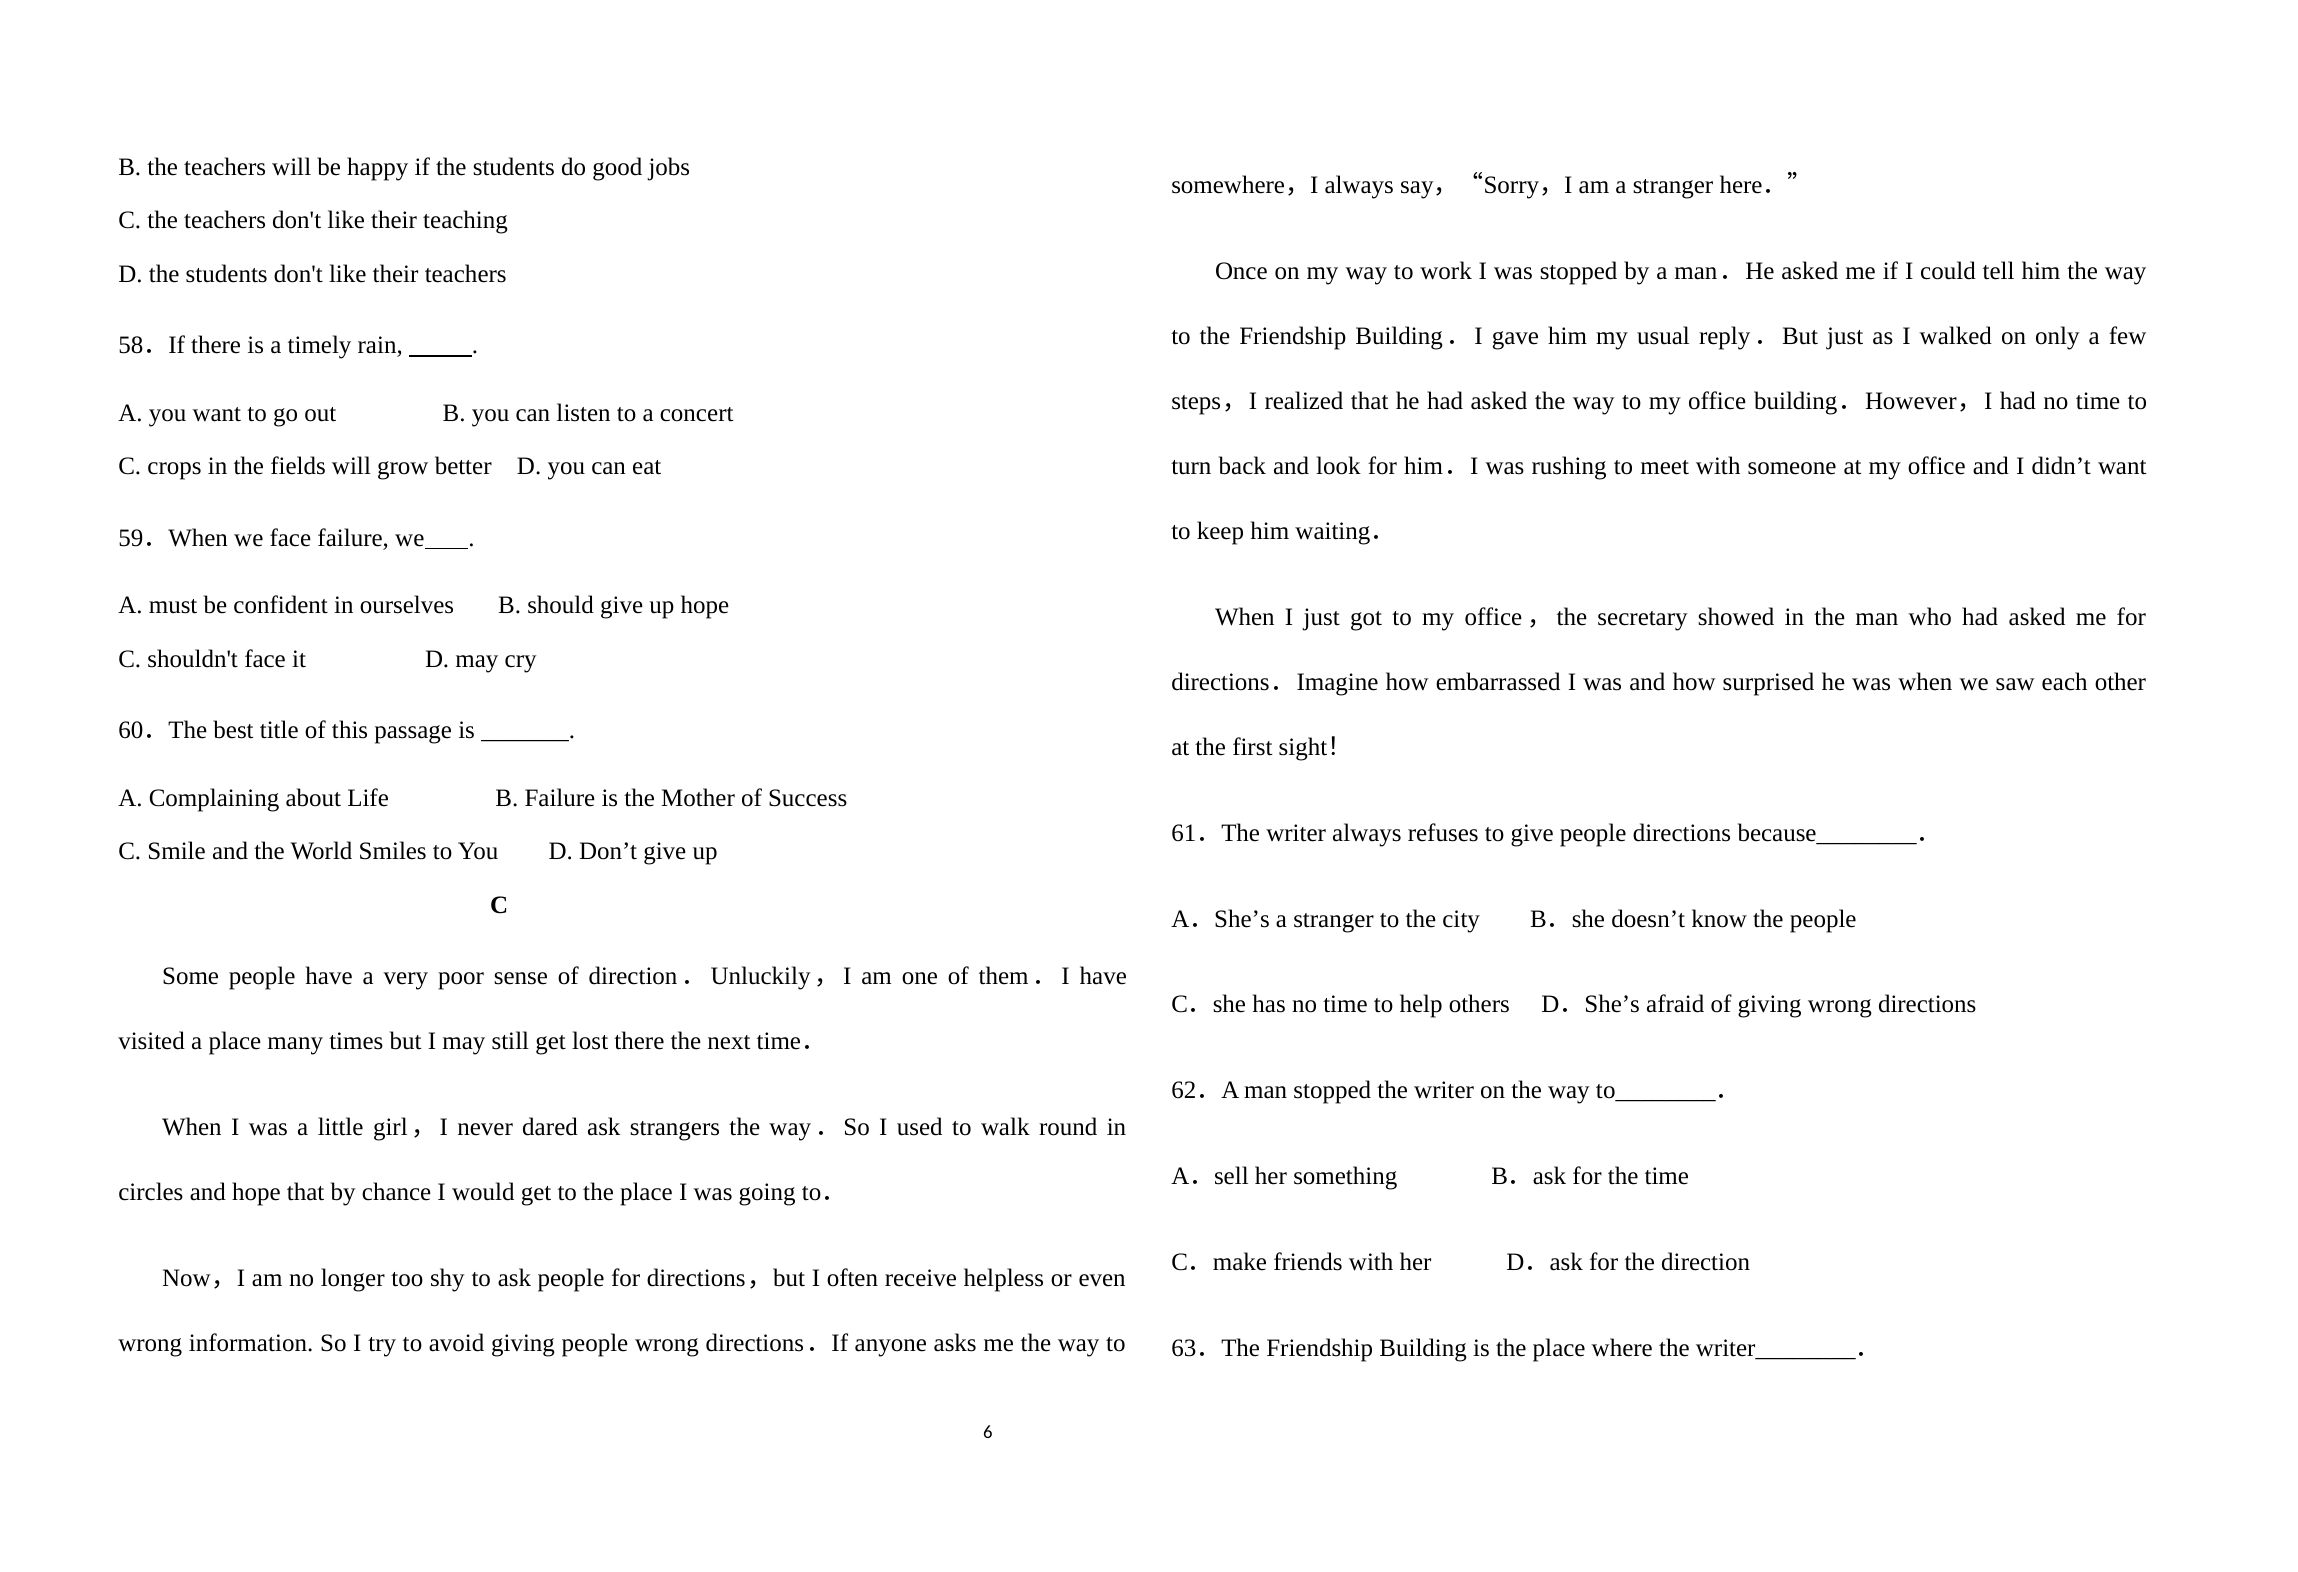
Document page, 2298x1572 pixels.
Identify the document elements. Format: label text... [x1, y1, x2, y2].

text C. shouldn't face it D. may cry [118, 642, 1127, 674]
text C．she has no time to help others D．She’s afraid of giving wrong directions [1171, 969, 2147, 1034]
text C. crops in the fields will grow better D. you can eat [118, 449, 1127, 482]
text A. you want to go out B. you can listen to a concert [118, 396, 1127, 429]
text Now，I am no longer too shy to ask people for directions，but I often receive helpless or even wrong information. So I try to avoid giving people wrong directions．If anyone asks me the way to somewhere，I always say，“Sorry，I am a stranger here．” [118, 1243, 1127, 1373]
text A. Complaining about Life B. Failure is the Mother of Success [118, 781, 1127, 814]
text A．sell her something B．ask for the time [1171, 1141, 2147, 1206]
text 58．If there is a timely rain, . [118, 310, 1127, 375]
text Once on my way to work I was stopped by a man．He asked me if I could tell him the way to the Friendship Building．I gave him my usual reply．But just as I walked on only a few steps，I realized that he had asked the way to my office building．However，I had no time to turn back and look for him．I was rushing to meet with someone at my office and I didn’t want to keep him waiting． [1171, 236, 2147, 561]
text A．She’s a stranger to the city B．she doesn’t know the people [1171, 884, 2147, 949]
text B. the teachers will be happy if the students do good jobs [118, 150, 1127, 183]
text C. the teachers don't like their teaching [118, 204, 1127, 236]
text 60．The best title of this passage is _______. [118, 695, 1127, 760]
text When I was a little girl，I never dared ask strangers the way．So I used to walk round in circles and hope that by chance I would get to the place I was going to． [118, 1092, 1127, 1222]
text C．make friends with her D．ask for the direction [1171, 1227, 2147, 1292]
text 61．The writer always refuses to give people directions because________． [1171, 798, 2147, 863]
text Now，I am no longer too shy to ask people for directions，but I often receive helpless or even wrong information. So I try to avoid giving people wrong directions．If anyone asks me the way to somewhere，I always say，“Sorry，I am a stranger here．” [1171, 150, 2147, 215]
text 63．The Friendship Building is the place where the writer________． [1171, 1313, 2147, 1378]
text 59．When we face failure, we . [118, 503, 1127, 568]
text C [118, 888, 1127, 920]
text When I just got to my office，the secretary showed in the man who had asked me for directions．Imagine how embarrassed I was and how surprised he was when we saw each other at the first sight！ [1171, 582, 2147, 777]
text Some people have a very poor sense of direction．Unluckily，I am one of them．I have visited a place many times but I may still get lost there the next time． [118, 941, 1127, 1071]
text A. must be confident in ourselves B. should give up hope [118, 589, 1127, 621]
text D. the students don't like their teachers [118, 257, 1127, 289]
text C. Smile and the World Smiles to You D. Don’t give up [118, 834, 1127, 867]
text 62．A man stopped the writer on the way to________． [1171, 1055, 2147, 1120]
